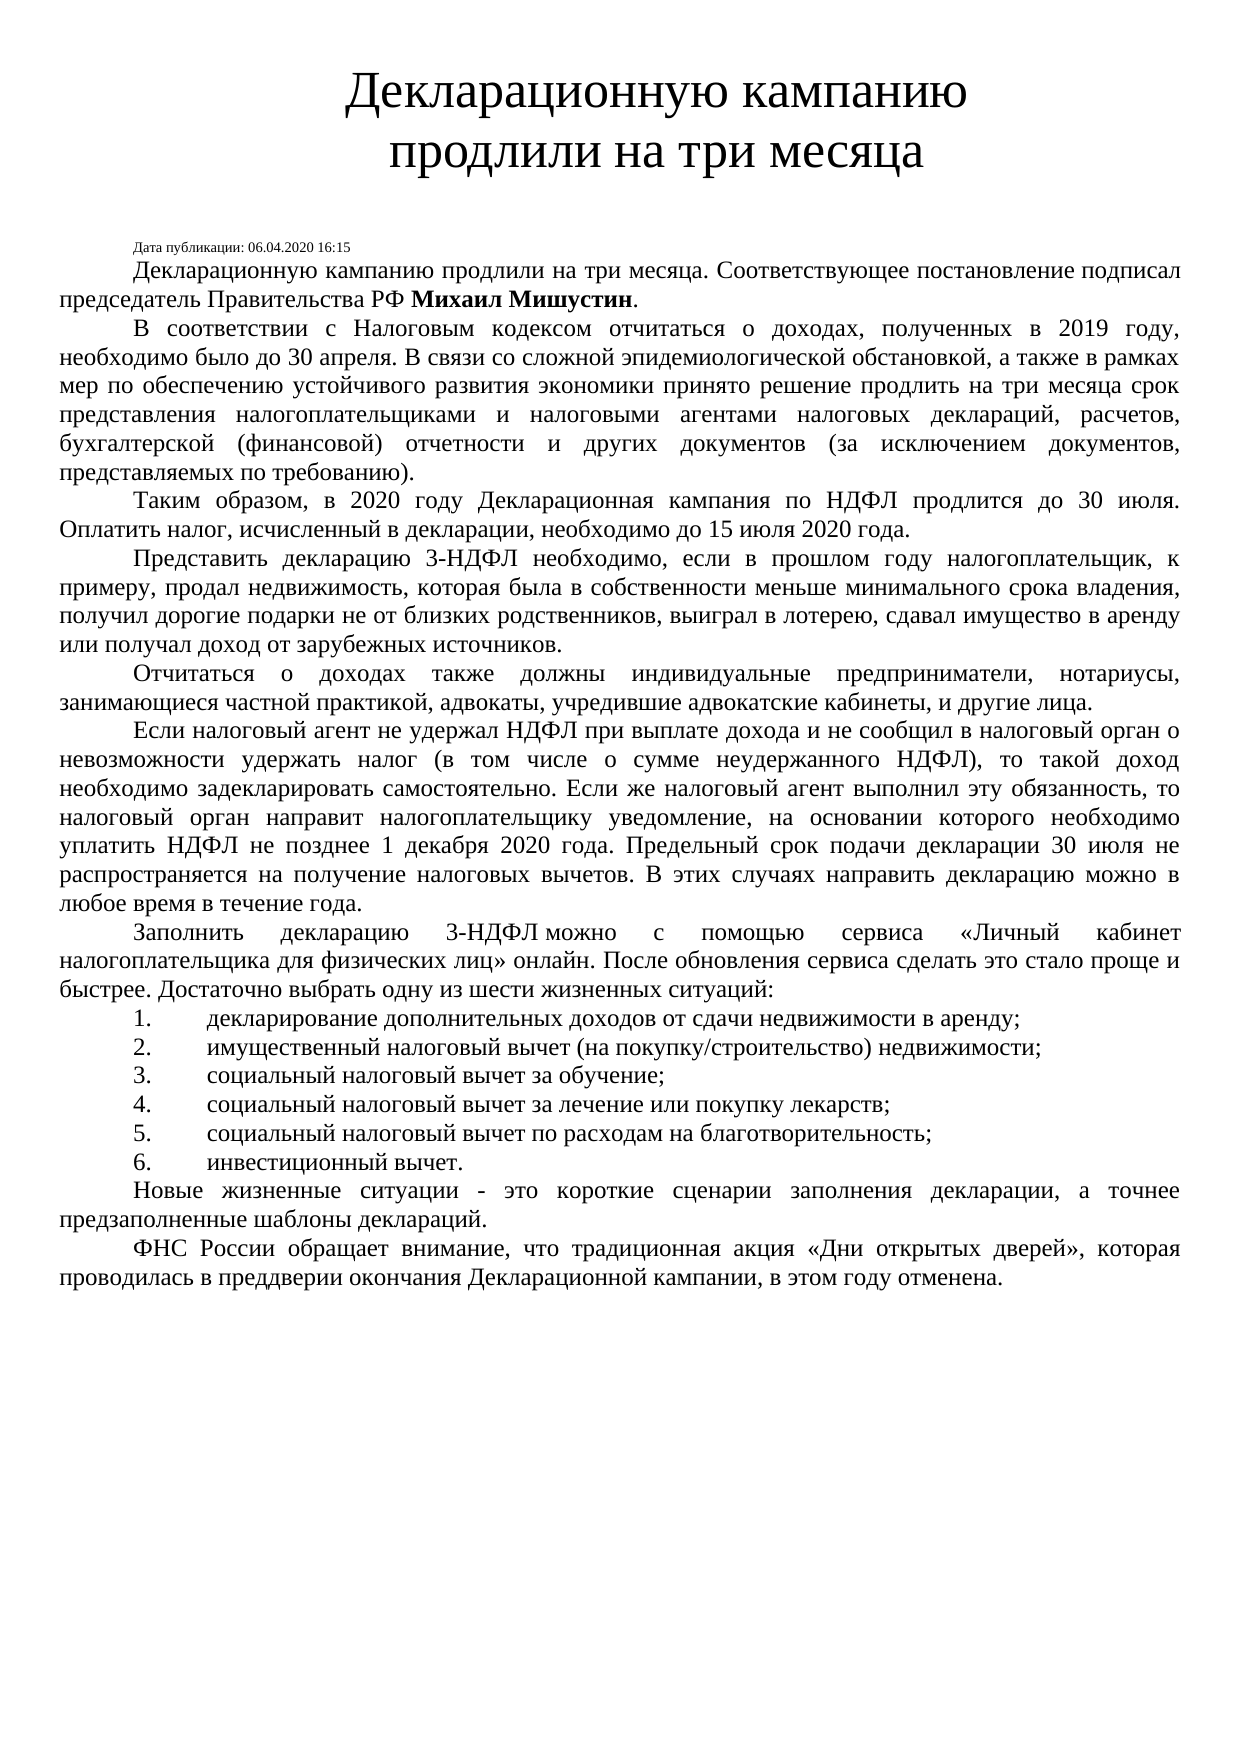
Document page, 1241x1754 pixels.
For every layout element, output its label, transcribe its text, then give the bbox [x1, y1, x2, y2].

list инвестиционный вычет. [59, 1147, 1181, 1176]
list декларирование дополнительных доходов от сдачи недвижимости в аренду; [59, 1003, 1181, 1032]
text Дата публикации: 06.04.2020 16:15 [59, 239, 1181, 256]
list социальный налоговый вычет за обучение; [59, 1061, 1181, 1089]
text Новые жизненные ситуации - это короткие сценарии заполнения декларации, а точнее предзаполненные шаблоны деклараций. [59, 1176, 1181, 1233]
text Заполнить декларацию 3-НДФЛ можно с помощью сервиса «Личный кабинет налогоплательщика для физических лиц» онлайн. После обновления сервиса сделать это стало проще и быстрее. Достаточно выбрать одну из шести жизненных ситуаций: [59, 917, 1181, 1003]
list социальный налоговый вычет по расходам на благотворительность; [59, 1118, 1181, 1147]
list социальный налоговый вычет за лечение или покупку лекарств; [59, 1089, 1181, 1118]
text продлили на три месяца [59, 119, 1181, 179]
text Декларационную кампанию продлили на три месяца. Соответствующее постановление подписал председатель Правительства РФ Михаил Мишустин. [59, 256, 1181, 313]
text Представить декларацию 3-НДФЛ необходимо, если в прошлом году налогоплательщик, к примеру, продал недвижимость, которая была в собственности меньше минимального срока владения, получил дорогие подарки не от близких родственников, выиграл в лотерею, сдавал имущество в аренду или получал доход от зарубежных источников. [59, 543, 1181, 658]
text Отчитаться о доходах также должны индивидуальные предприниматели, нотариусы, занимающиеся частной практикой, адвокаты, учредившие адвокатские кабинеты, и другие лица. [59, 658, 1181, 716]
list имущественный налоговый вычет (на покупку/строительство) недвижимости; [59, 1032, 1181, 1061]
text В соответствии с Налоговым кодексом отчитаться о доходах, полученных в 2019 году, необходимо было до 30 апреля. В связи со сложной эпидемиологической обстановкой, а также в рамках мер по обеспечению устойчивого развития экономики принято решение продлить на три месяца срок представления налогоплательщиками и налоговыми агентами налоговых деклараций, расчетов, бухгалтерской (финансовой) отчетности и других документов (за исключением документов, представляемых по требованию). [59, 313, 1181, 486]
text Если налоговый агент не удержал НДФЛ при выплате дохода и не сообщил в налоговый орган о невозможности удержать налог (в том числе о сумме неудержанного НДФЛ), то такой доход необходимо задекларировать самостоятельно. Если же налоговый агент выполнил эту обязанность, то налоговый орган направит налогоплательщику уведомление, на основании которого необходимо уплатить НДФЛ не позднее 1 декабря 2020 года. Предельный срок подачи декларации 30 июля не распространяется на получение налоговых вычетов. В этих случаях направить декларацию можно в любое время в течение года. [59, 716, 1181, 917]
text ФНС России обращает внимание, что традиционная акция «Дни открытых дверей», которая проводилась в преддверии окончания Декларационной кампании, в этом году отменена. [59, 1233, 1181, 1291]
text Декларационную кампанию [59, 59, 1181, 119]
text Таким образом, в 2020 году Декларационная кампания по НДФЛ продлится до 30 июля. Оплатить налог, исчисленный в декларации, необходимо до 15 июля 2020 года. [59, 486, 1181, 543]
